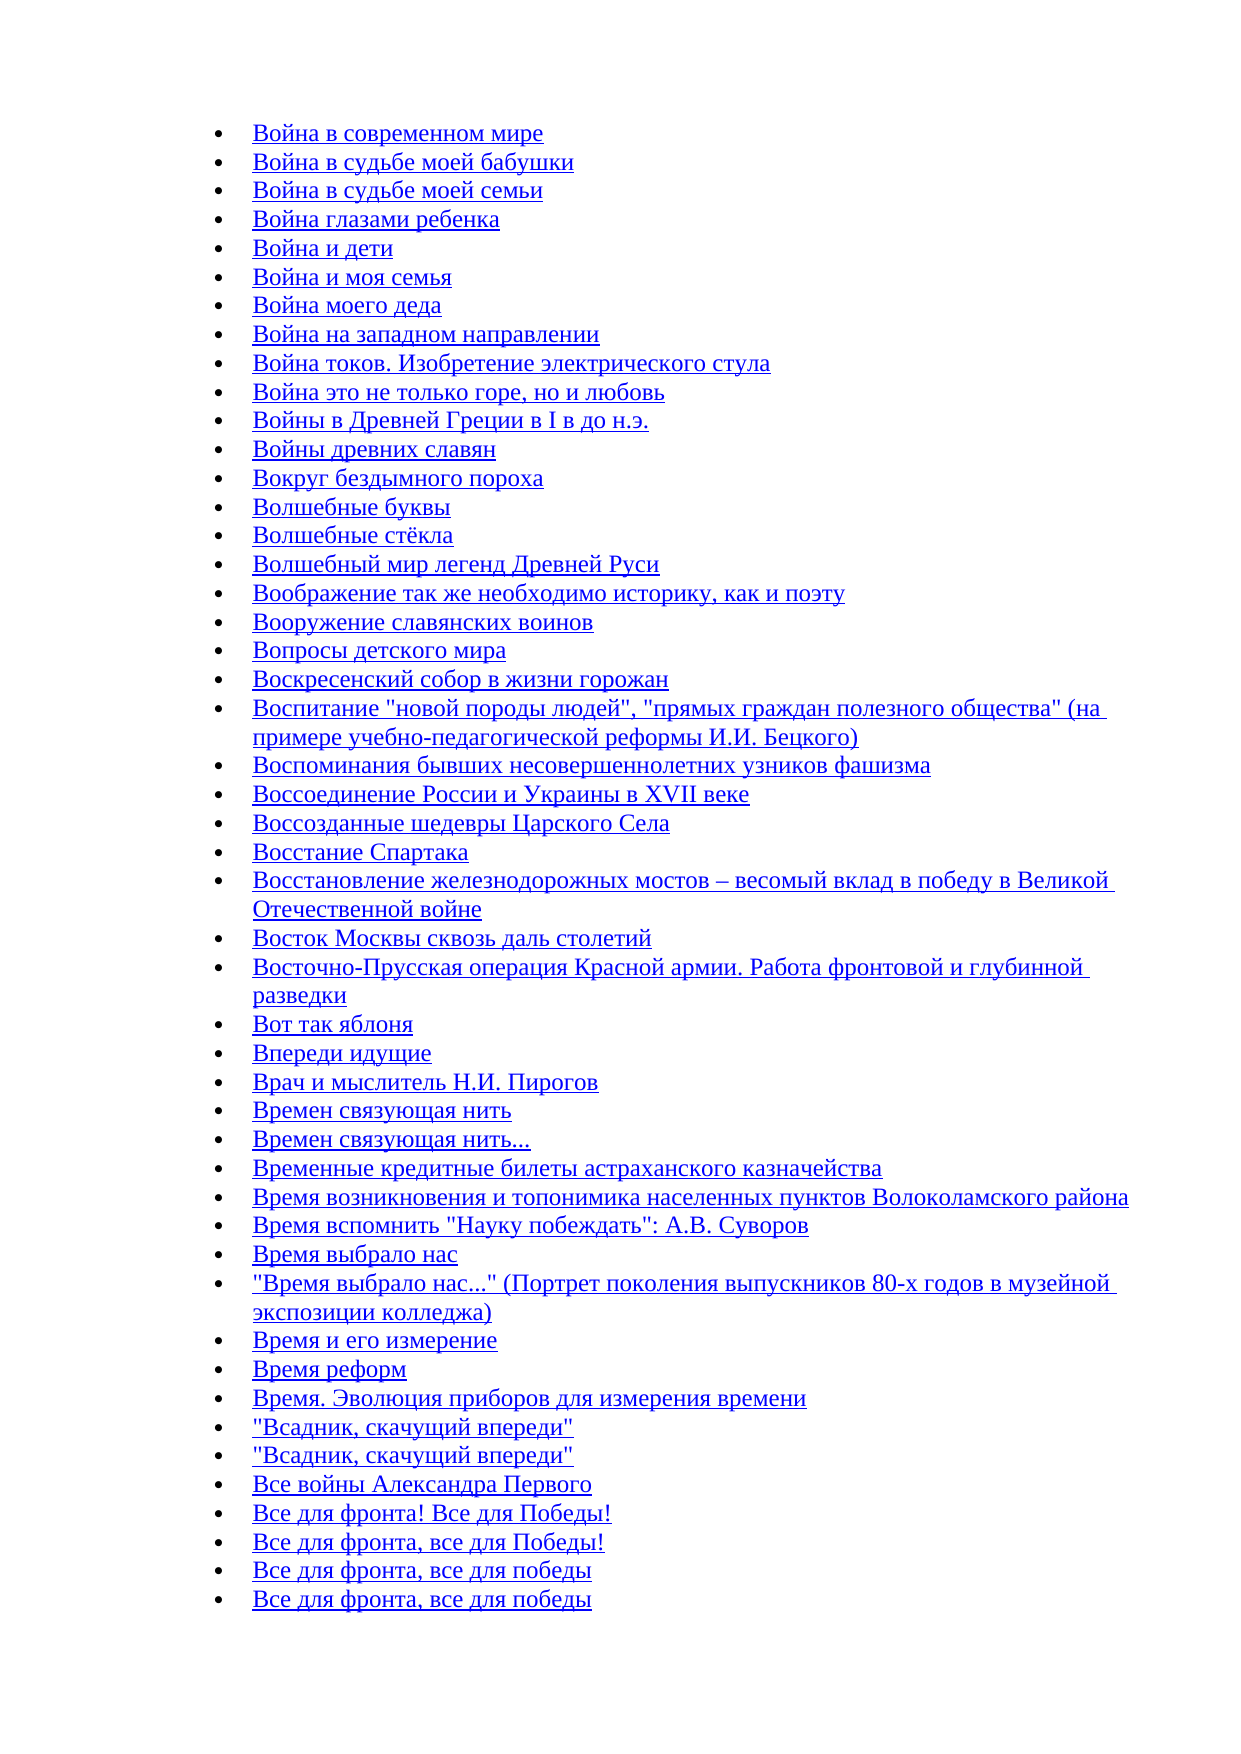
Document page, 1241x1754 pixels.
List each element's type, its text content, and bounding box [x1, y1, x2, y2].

list Войны в Древней Греции в I в до н.э. [215, 406, 1152, 434]
list Времен связующая нить... [215, 1124, 1152, 1153]
list "Всадник, скачущий впереди" [215, 1412, 1152, 1441]
list "Время выбрало нас..." (Портрет поколения выпускников 80-х годов в музейной экспозиции колледжа) [215, 1268, 1152, 1326]
list Война и моя семья [215, 262, 1152, 291]
list Вот так яблоня [215, 1009, 1152, 1038]
list Воображение так же необходимо историку, как и поэту [215, 578, 1152, 607]
list Время вспомнить "Науку побеждать": А.В. Суворов [215, 1211, 1152, 1239]
list Восточно-Прусская операция Красной армии. Работа фронтовой и глубинной разведки [215, 952, 1152, 1009]
list Война в современном мире [215, 118, 1152, 147]
list Вопросы детского мира [215, 636, 1152, 664]
list Война это не только горе, но и любовь [215, 377, 1152, 406]
list Восстание Спартака [215, 837, 1152, 866]
list Война на западном направлении [215, 319, 1152, 348]
list Времен связующая нить [215, 1096, 1152, 1124]
list Война в судьбе моей бабушки [215, 147, 1152, 176]
list Восток Москвы сквозь даль столетий [215, 923, 1152, 952]
list Война моего деда [215, 291, 1152, 319]
list Война и дети [215, 233, 1152, 262]
list Время реформ [215, 1354, 1152, 1383]
list Впереди идущие [215, 1038, 1152, 1067]
list Все для фронта, все для Победы! [215, 1527, 1152, 1556]
list Временные кредитные билеты астраханского казначейства [215, 1153, 1152, 1182]
list Воскресенский собор в жизни горожан [215, 664, 1152, 693]
list Время возникновения и топонимика населенных пунктов Волоколамского района [215, 1182, 1152, 1211]
list Волшебные буквы [215, 492, 1152, 521]
list Все войны Александра Первого [215, 1469, 1152, 1498]
list Вокруг бездымного пороха [215, 463, 1152, 492]
list Война в судьбе моей семьи [215, 176, 1152, 204]
list Время и его измерение [215, 1326, 1152, 1354]
list Все для фронта, все для победы [215, 1556, 1152, 1584]
list Войны древних славян [215, 434, 1152, 463]
list Все для фронта! Все для Победы! [215, 1498, 1152, 1527]
list Все для фронта, все для победы [215, 1584, 1152, 1613]
list Воспитание "новой породы людей", "прямых граждан полезного общества" (на примере учебно-педагогической реформы И.И. Бецкого) [215, 693, 1152, 751]
list Воссозданные шедевры Царского Села [215, 808, 1152, 837]
list Воссоединение России и Украины в XVII веке [215, 779, 1152, 808]
list Вооружение славянских воинов [215, 607, 1152, 636]
list Волшебные стёкла [215, 521, 1152, 549]
list Время. Эволюция приборов для измерения времени [215, 1383, 1152, 1412]
list Воспоминания бывших несовершеннолетних узников фашизма [215, 751, 1152, 779]
list Война глазами ребенка [215, 204, 1152, 233]
list Время выбрало нас [215, 1239, 1152, 1268]
list Восстановление железнодорожных мостов – весомый вклад в победу в Великой Отечественной войне [215, 866, 1152, 923]
list Врач и мыслитель Н.И. Пирогов [215, 1067, 1152, 1096]
list Война токов. Изобретение электрического стула [215, 348, 1152, 377]
list "Всадник, скачущий впереди" [215, 1441, 1152, 1469]
list Волшебный мир легенд Древней Руси [215, 549, 1152, 578]
